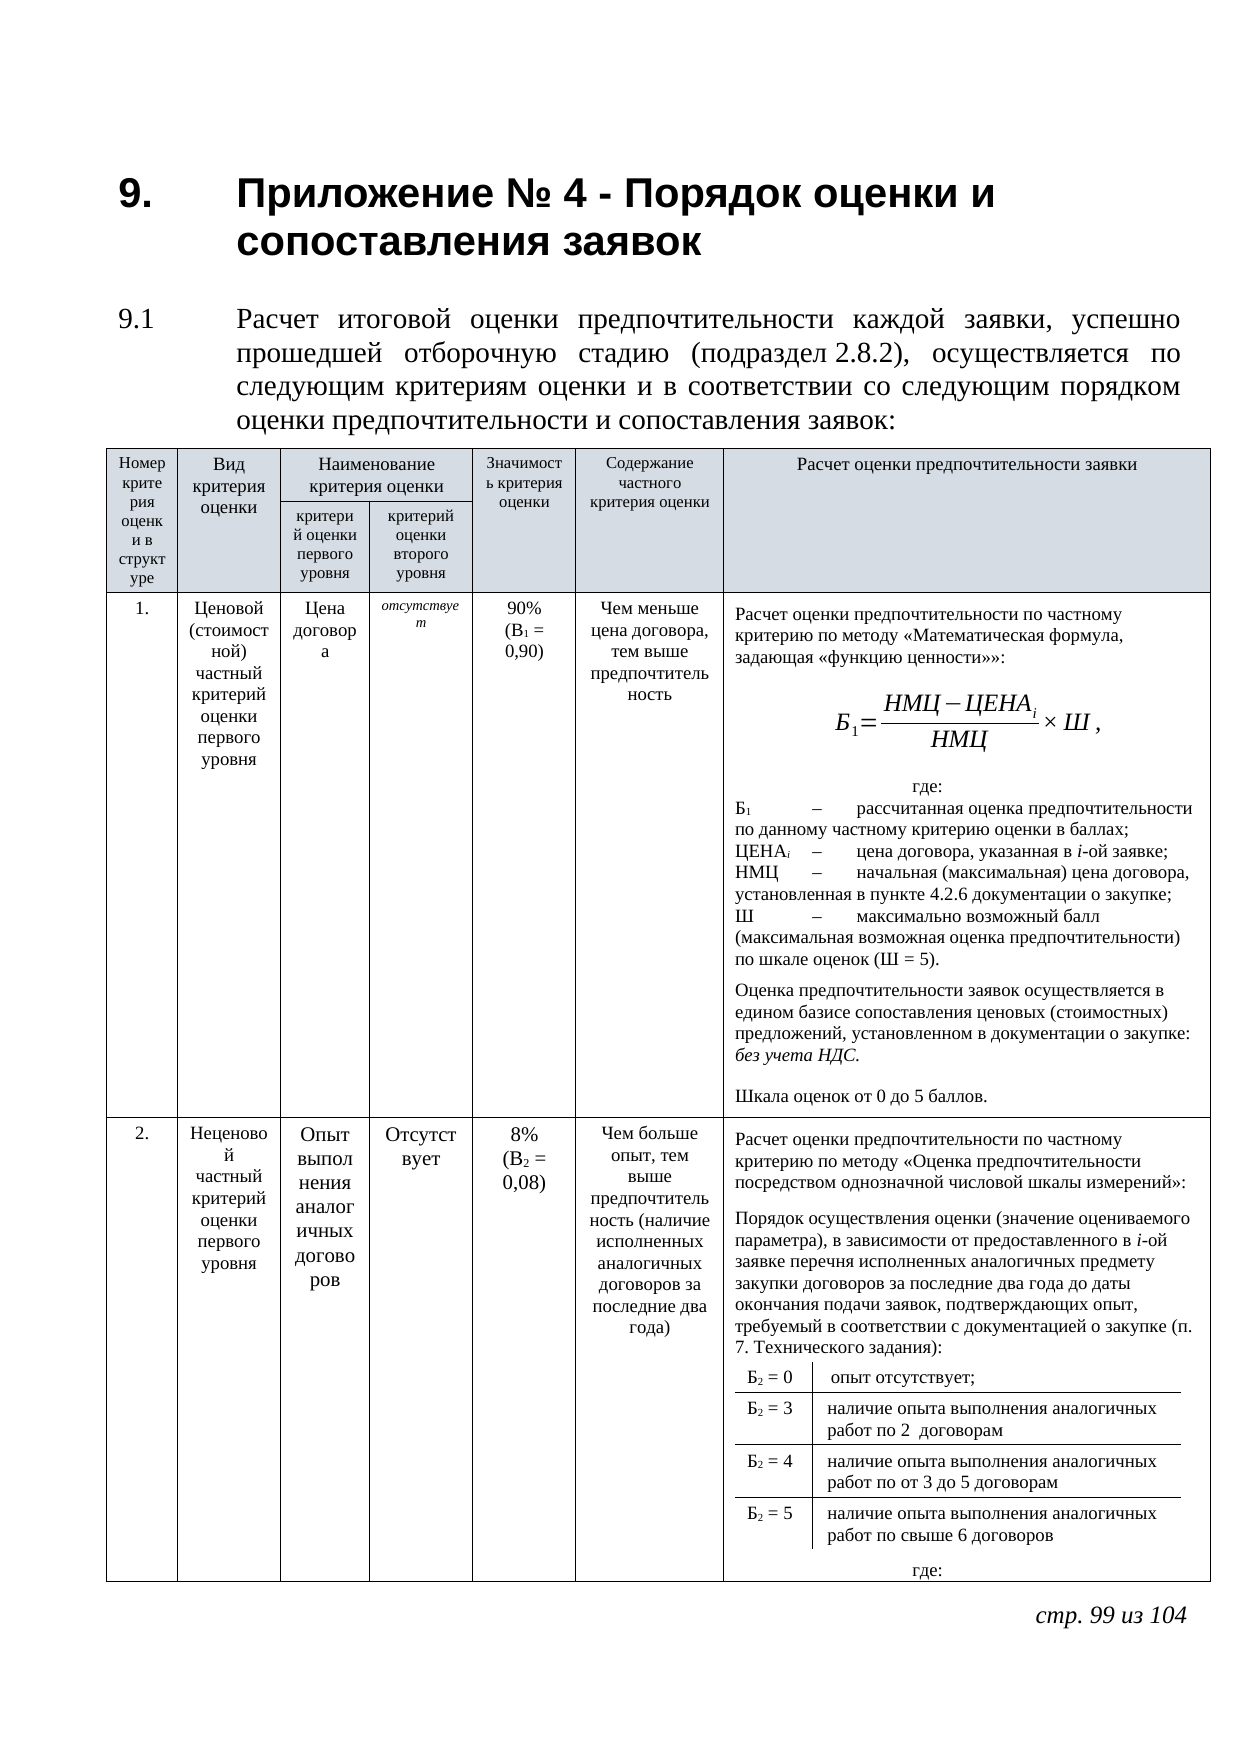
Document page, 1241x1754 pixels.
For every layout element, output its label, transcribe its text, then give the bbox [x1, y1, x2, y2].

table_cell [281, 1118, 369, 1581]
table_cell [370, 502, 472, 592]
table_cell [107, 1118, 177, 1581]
list Расчет итоговой оценки предпочтительности каждой заявки, успешно прошедшей отборочную стадию (подраздел 2.8.2), осуществляется по следующим критериям оценки и в соответствии со следующим порядком оценки предпочтительности и сопоставления заявок: [118, 301, 1181, 436]
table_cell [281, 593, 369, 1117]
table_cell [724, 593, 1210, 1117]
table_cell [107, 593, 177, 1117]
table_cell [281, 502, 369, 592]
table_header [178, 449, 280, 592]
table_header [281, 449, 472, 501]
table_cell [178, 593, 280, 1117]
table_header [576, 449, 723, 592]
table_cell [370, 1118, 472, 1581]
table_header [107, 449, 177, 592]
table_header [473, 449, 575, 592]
subtitle Приложение № 4 - Порядок оценки и сопоставления заявок [118, 168, 1181, 264]
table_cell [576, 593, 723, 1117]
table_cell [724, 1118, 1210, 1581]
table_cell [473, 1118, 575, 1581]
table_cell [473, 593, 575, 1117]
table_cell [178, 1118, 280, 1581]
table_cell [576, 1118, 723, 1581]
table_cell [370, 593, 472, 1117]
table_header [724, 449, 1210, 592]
